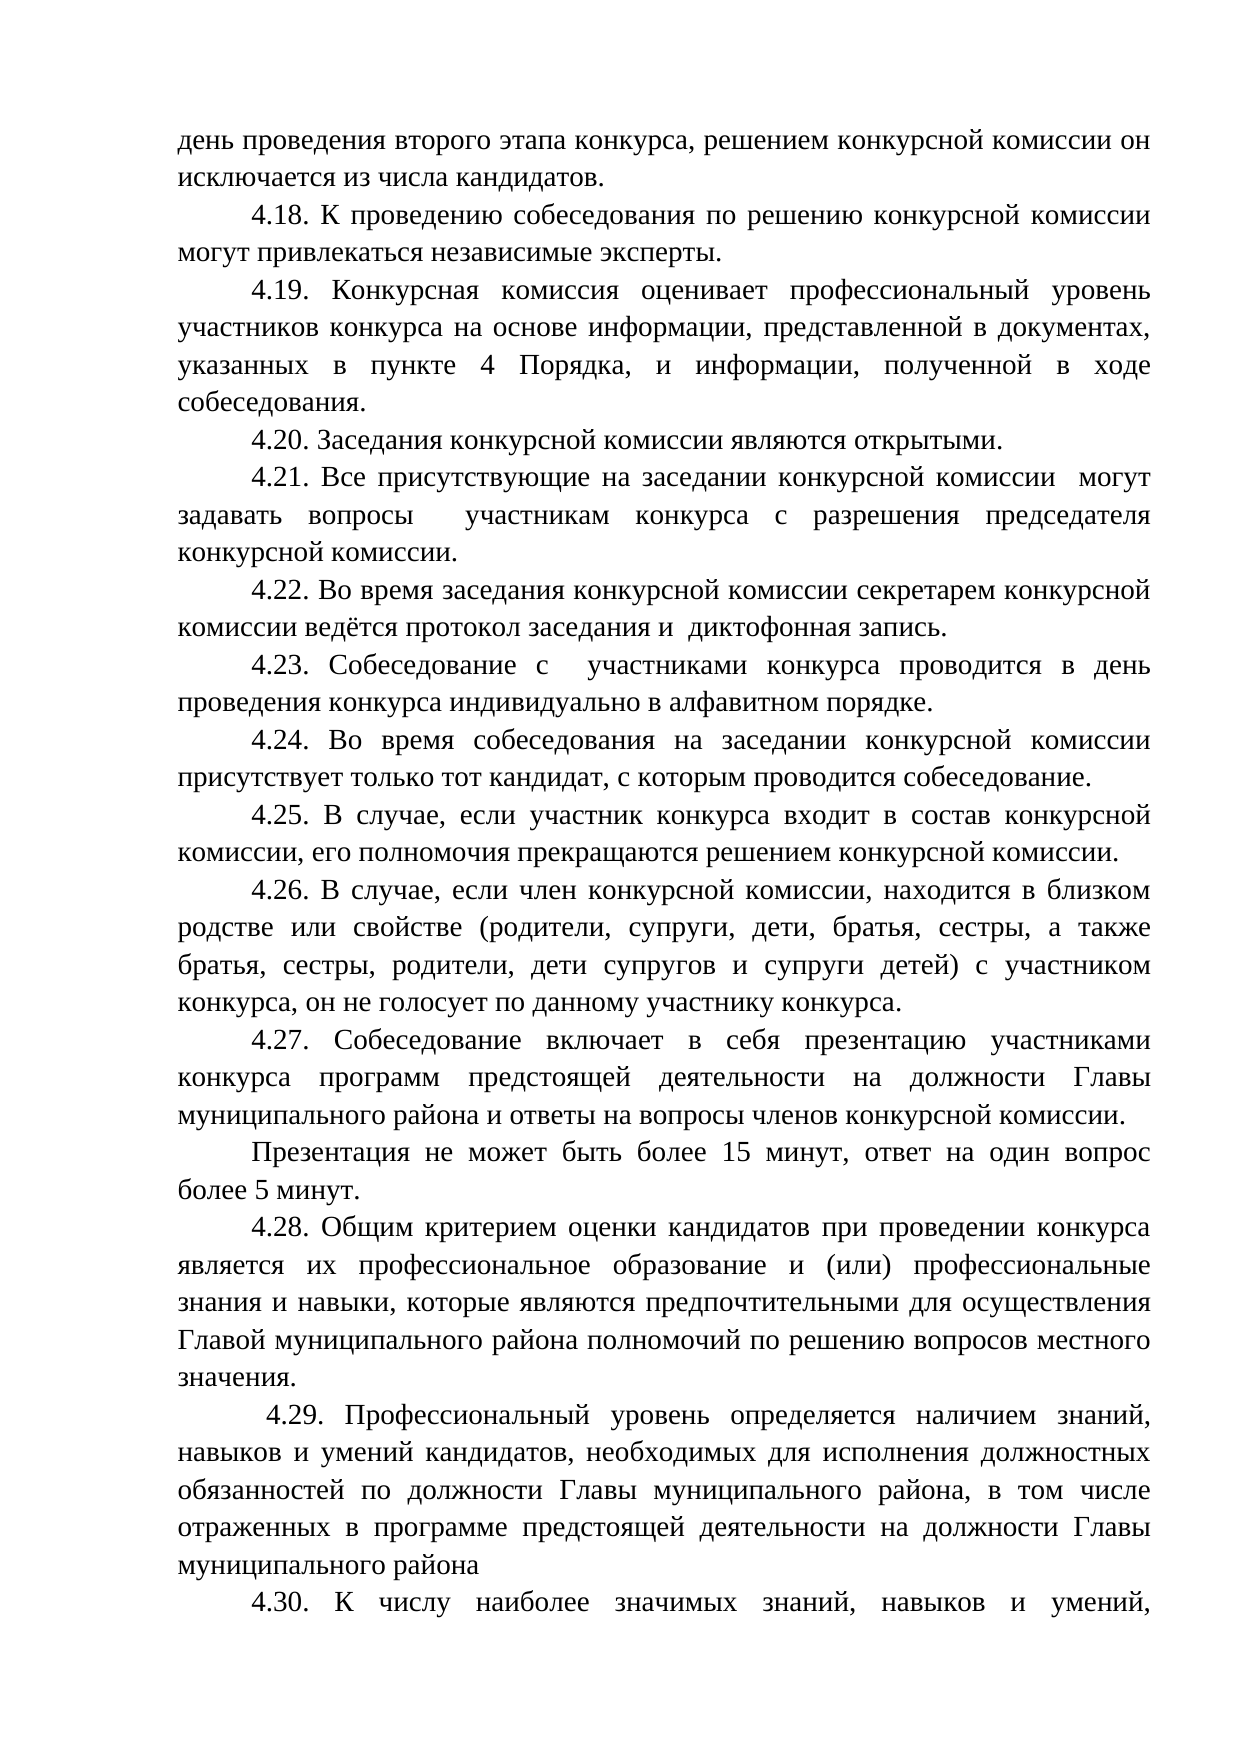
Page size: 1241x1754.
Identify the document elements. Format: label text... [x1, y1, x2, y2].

text 4.28. Общим критерием оценки кандидатов при проведении конкурса является их профессиональное образование и (или) профессиональные знания и навыки, которые являются предпочтительными для осуществления Главой муниципального района полномочий по решению вопросов местного значения. [177, 1206, 1152, 1393]
text 4.29. Профессиональный уровень определяется наличием знаний, навыков и умений кандидатов, необходимых для исполнения должностных обязанностей по должности Главы муниципального района, в том числе отраженных в программе предстоящей деятельности на должности Главы муниципального района [177, 1393, 1152, 1581]
text 4.19. Конкурсная комиссия оценивает профессиональный уровень участников конкурса на основе информации, представленной в документах, указанных в пункте 4 Порядка, и информации, полученной в ходе собеседования. [177, 268, 1152, 418]
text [177, 1581, 1152, 1618]
text 4.20. Заседания конкурсной комиссии являются открытыми. [177, 418, 1152, 456]
text Презентация не может быть более 15 минут, ответ на один вопрос более 5 минут. [177, 1131, 1152, 1206]
text 4.27. Собеседование включает в себя презентацию участниками конкурса программ предстоящей деятельности на должности Главы муниципального района и ответы на вопросы членов конкурсной комиссии. [177, 1018, 1152, 1131]
text 4.18. К проведению собеседования по решению конкурсной комиссии могут привлекаться независимые эксперты. [177, 193, 1152, 268]
text 4.23. Собеседование с участниками конкурса проводится в день проведения конкурса индивидуально в алфавитном порядке. [177, 643, 1152, 718]
text 4.21. Все присутствующие на заседании конкурсной комиссии могут задавать вопросы участникам конкурса с разрешения председателя конкурсной комиссии. [177, 456, 1152, 568]
text 4.26. В случае, если член конкурсной комиссии, находится в близком родстве или свойстве (родители, супруги, дети, братья, сестры, а также братья, сестры, родители, дети супругов и супруги детей) с участником конкурса, он не голосует по данному участнику конкурса. [177, 868, 1152, 1018]
text 4.25. В случае, если участник конкурса входит в состав конкурсной комиссии, его полномочия прекращаются решением конкурсной комиссии. [177, 793, 1152, 868]
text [177, 118, 1152, 193]
text 4.22. Во время заседания конкурсной комиссии секретарем конкурсной комиссии ведётся протокол заседания и диктофонная запись. [177, 568, 1152, 643]
text 4.24. Во время собеседования на заседании конкурсной комиссии присутствует только тот кандидат, с которым проводится собеседование. [177, 718, 1152, 793]
